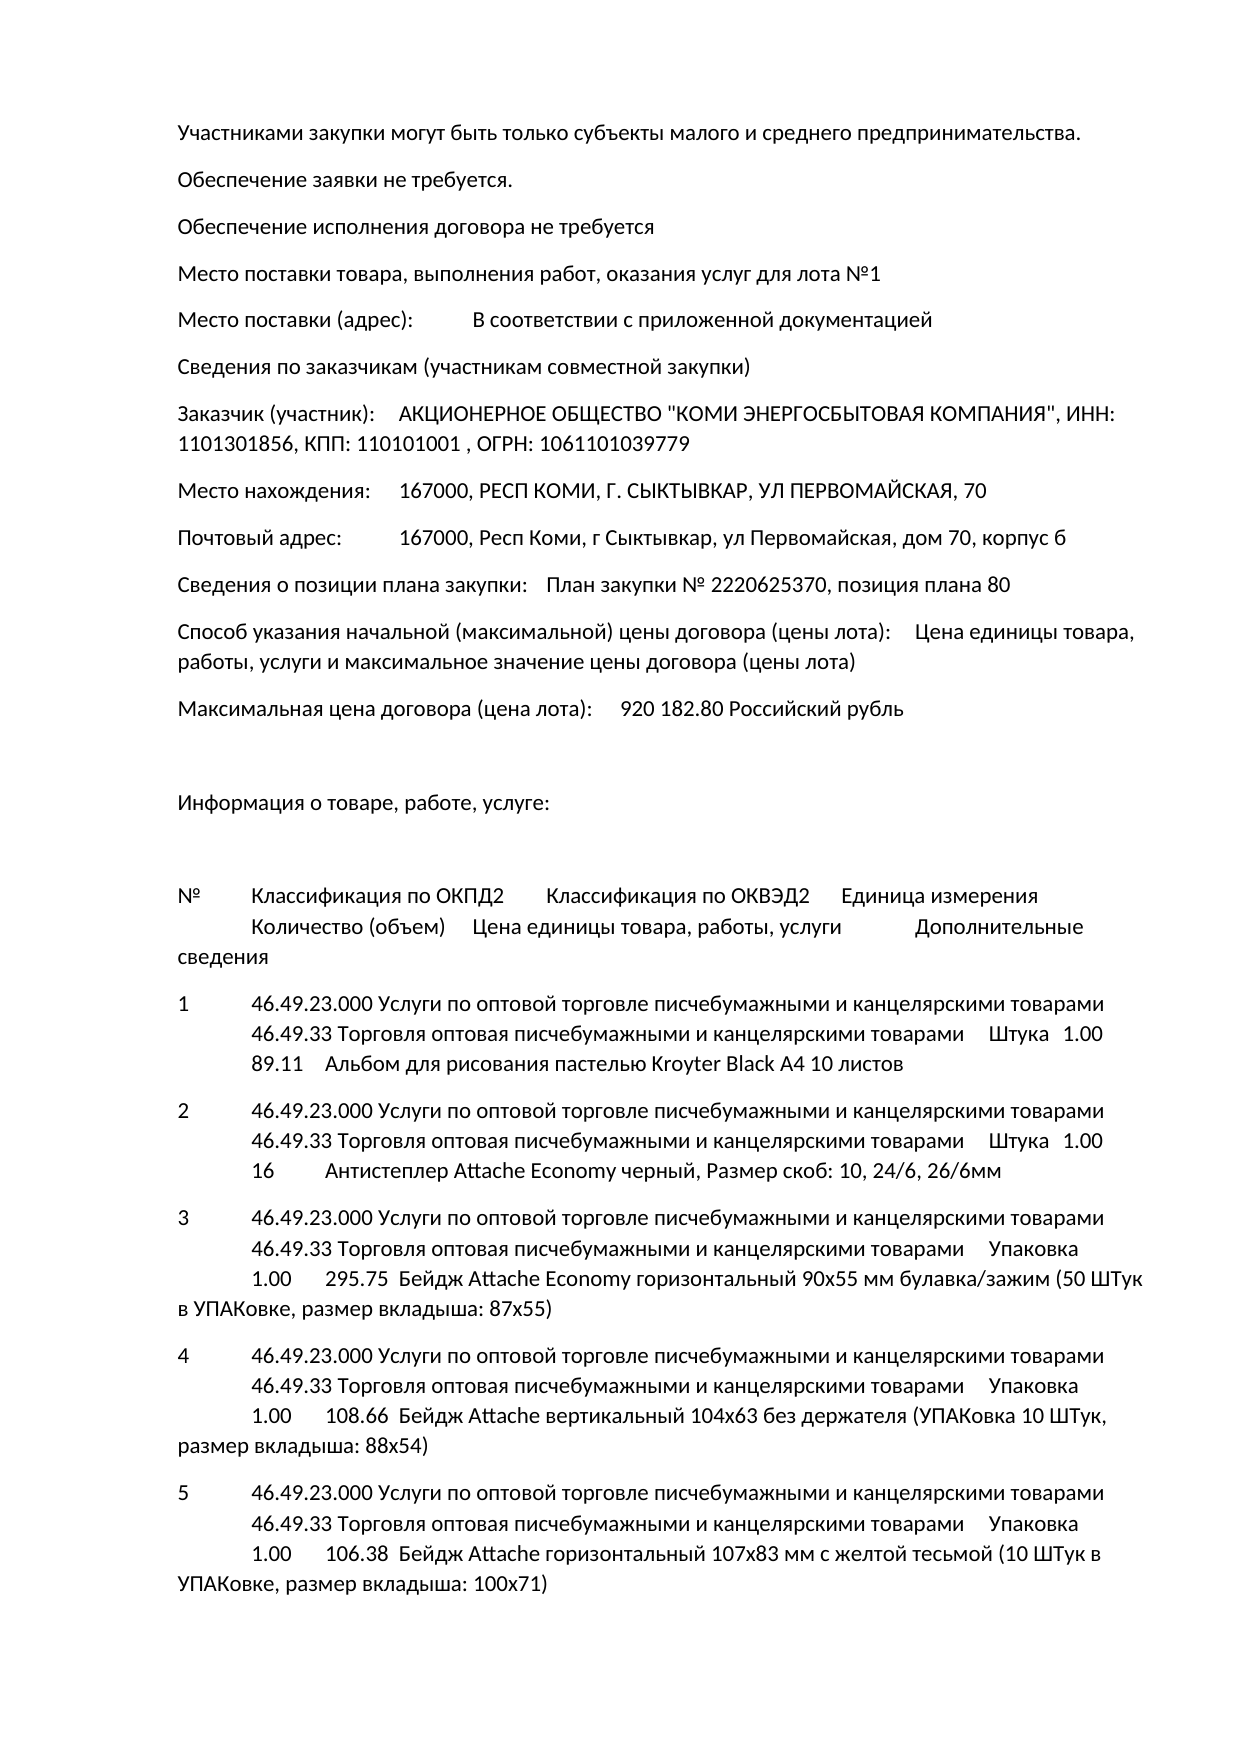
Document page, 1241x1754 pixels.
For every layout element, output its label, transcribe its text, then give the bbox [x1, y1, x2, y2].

text Почтовый адрес: 167000, Респ Коми, г Сыктывкар, ул Первомайская, дом 70, корпус б [177, 523, 1152, 551]
text Заказчик (участник): АКЦИОНЕРНОЕ ОБЩЕСТВО "КОМИ ЭНЕРГОСБЫТОВАЯ КОМПАНИЯ", ИНН: 1101301856, КПП: 110101001 , ОГРН: 1061101039779 [177, 399, 1152, 458]
text № Классификация по ОКПД2 Классификация по ОКВЭД2 Единица измерения Количество (объем) Цена единицы товара, работы, услуги Дополнительные сведения [177, 882, 1152, 970]
text Информация о товаре, работе, услуге: [177, 788, 1152, 816]
text 2 46.49.23.000 Услуги по оптовой торговле писчебумажными и канцелярскими товарами 46.49.33 Торговля оптовая писчебумажными и канцелярскими товарами Штука 1.00 16 Антистеплер Attache Economy черный, Размер скоб: 10, 24/6, 26/6мм [177, 1096, 1152, 1185]
text 5 46.49.23.000 Услуги по оптовой торговле писчебумажными и канцелярскими товарами 46.49.33 Торговля оптовая писчебумажными и канцелярскими товарами Упаковка 1.00 106.38 Бейдж Attache горизонтальный 107х83 мм с желтой тесьмой (10 ШТук в УПАКовке, размер вкладыша: 100x71) [177, 1478, 1152, 1597]
text Обеспечение заявки не требуется. [177, 165, 1152, 193]
text Место поставки товара, выполнения работ, оказания услуг для лота №1 [177, 259, 1152, 287]
text Место поставки (адрес): В соответствии с приложенной документацией [177, 306, 1152, 334]
text Способ указания начальной (максимальной) цены договора (цены лота): Цена единицы товара, работы, услуги и максимальное значение цены договора (цены лота) [177, 617, 1152, 675]
text Участниками закупки могут быть только субъекты малого и среднего предпринимательства. [177, 118, 1152, 146]
text Место нахождения: 167000, РЕСП КОМИ, Г. СЫКТЫВКАР, УЛ ПЕРВОМАЙСКАЯ, 70 [177, 476, 1152, 504]
text Сведения по заказчикам (участникам совместной закупки) [177, 352, 1152, 381]
text 3 46.49.23.000 Услуги по оптовой торговле писчебумажными и канцелярскими товарами 46.49.33 Торговля оптовая писчебумажными и канцелярскими товарами Упаковка 1.00 295.75 Бейдж Attache Economy горизонтальный 90х55 мм булавка/зажим (50 ШТук в УПАКовке, размер вкладыша: 87x55) [177, 1203, 1152, 1322]
text 1 46.49.23.000 Услуги по оптовой торговле писчебумажными и канцелярскими товарами 46.49.33 Торговля оптовая писчебумажными и канцелярскими товарами Штука 1.00 89.11 Альбом для рисования пастелью Kroyter Black А4 10 листов [177, 989, 1152, 1077]
text Максимальная цена договора (цена лота): 920 182.80 Российский рубль [177, 694, 1152, 722]
text Сведения о позиции плана закупки: План закупки № 2220625370, позиция плана 80 [177, 570, 1152, 598]
text 4 46.49.23.000 Услуги по оптовой торговле писчебумажными и канцелярскими товарами 46.49.33 Торговля оптовая писчебумажными и канцелярскими товарами Упаковка 1.00 108.66 Бейдж Attache вертикальный 104x63 без держателя (УПАКовка 10 ШТук, размер вкладыша: 88x54) [177, 1341, 1152, 1460]
text Обеспечение исполнения договора не требуется [177, 212, 1152, 240]
